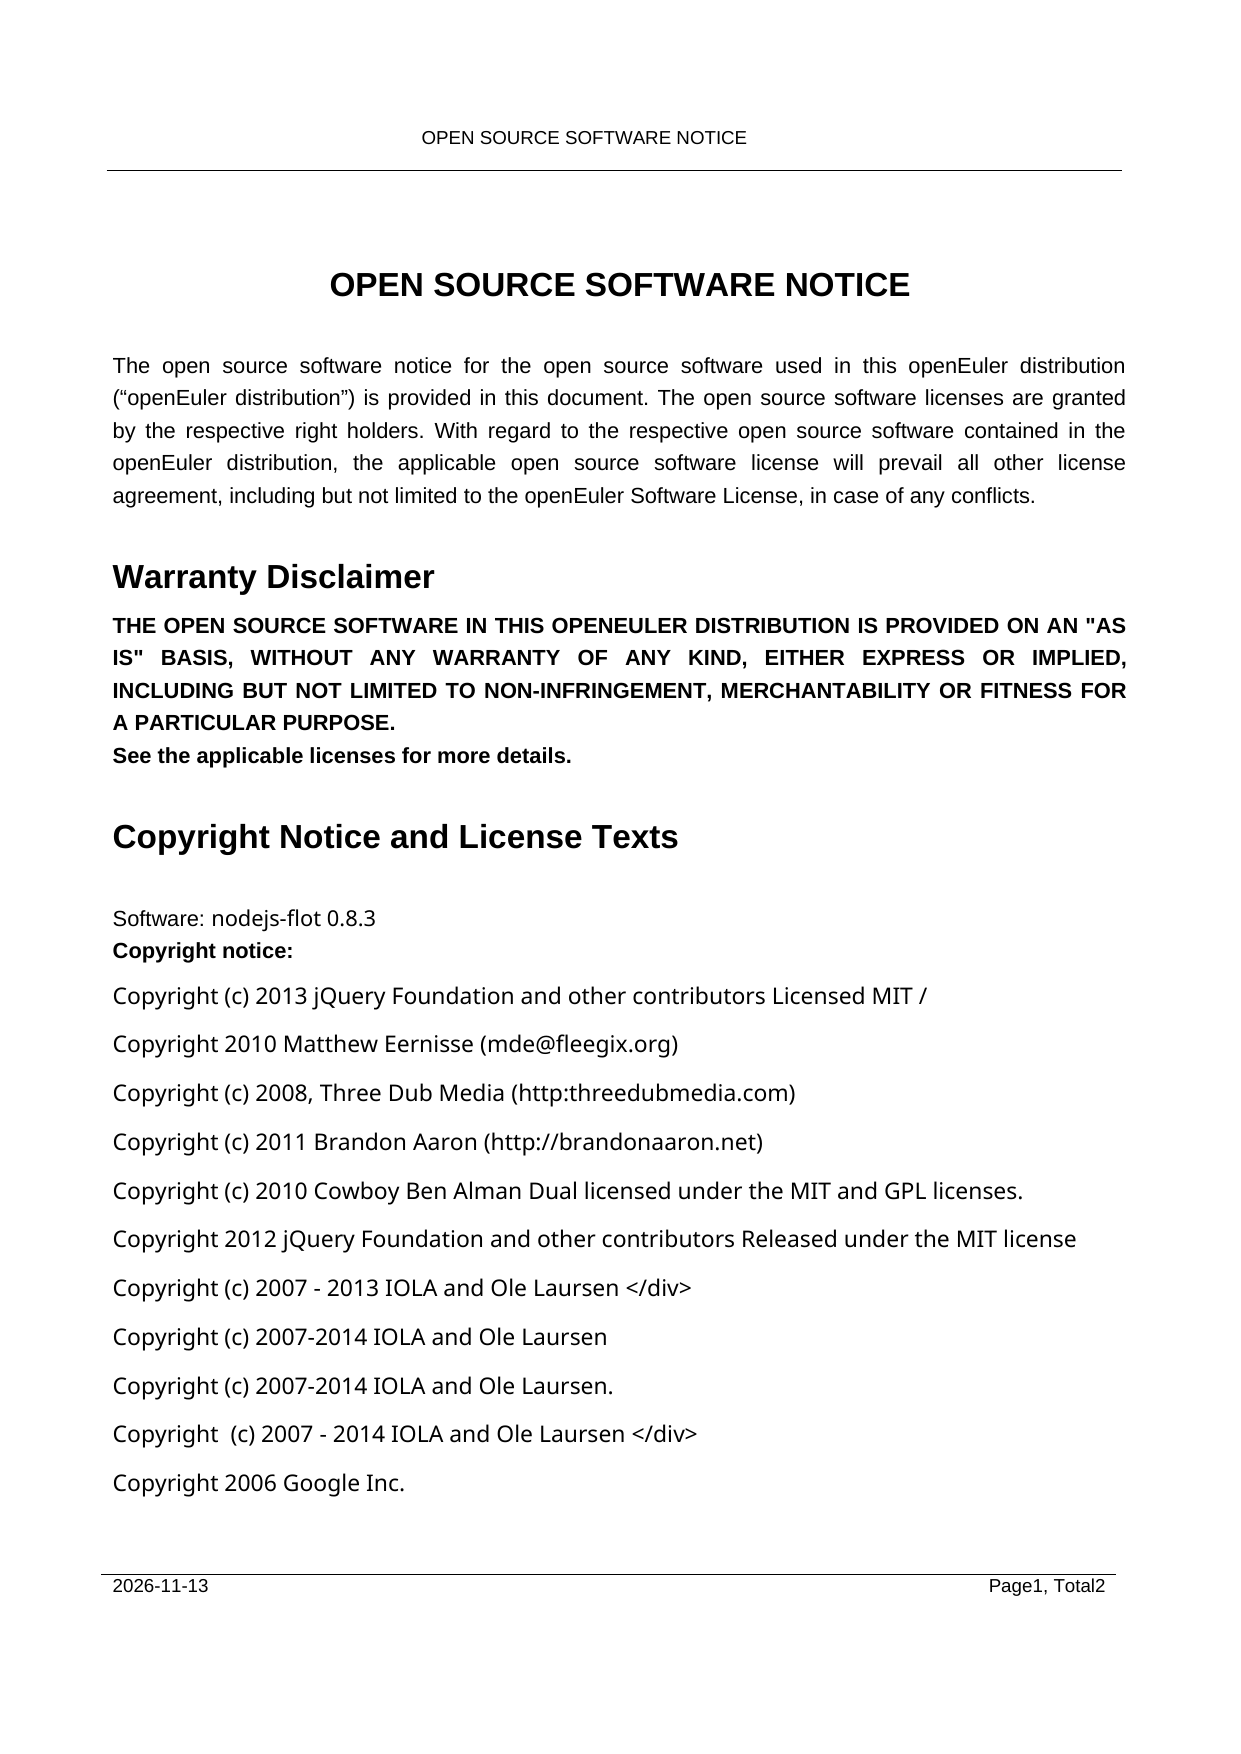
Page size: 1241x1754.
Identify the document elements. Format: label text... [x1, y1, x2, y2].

text Copyright notice: [112, 934, 1128, 966]
text The open source software notice for the open source software used in this openEuler distribution (“openEuler distribution”) is provided in this document. The open source software licenses are granted by the respective right holders. With regard to the respective open source software contained in the openEuler distribution, the applicable open source software license will prevail all other license agreement, including but not limited to the openEuler Software License, in case of any conflicts. [112, 349, 1128, 511]
text Software: nodejs-flot 0.8.3 [112, 901, 1128, 934]
text Warranty Disclaimer [112, 544, 1128, 609]
text OPEN SOURCE SOFTWARE NOTICE [112, 251, 1128, 316]
text Copyright (c) 2013 jQuery Foundation and other contributors Licensed MIT / Copyright 2010 Matthew Eernisse (mde@fleegix.org) Copyright (c) 2008, Three Dub Media (http:threedubmedia.com) Copyright (c) 2011 Brandon Aaron (http://brandonaaron.net) Copyright (c) 2010 Cowboy Ben Alman Dual licensed under the MIT and GPL licenses. Copyright 2012 jQuery Foundation and other contributors Released under the MIT license Copyright (c) 2007 - 2013 IOLA and Ole Laursen </div> Copyright (c) 2007-2014 IOLA and Ole Laursen Copyright (c) 2007-2014 IOLA and Ole Laursen. Copyright (c) 2007 - 2014 IOLA and Ole Laursen </div> Copyright 2006 Google Inc. [112, 979, 1128, 1548]
text Copyright Notice and License Texts [112, 804, 1128, 869]
text THE OPEN SOURCE SOFTWARE IN THIS OPENEULER DISTRIBUTION IS PROVIDED ON AN "AS IS" BASIS, WITHOUT ANY WARRANTY OF ANY KIND, EITHER EXPRESS OR IMPLIED, INCLUDING BUT NOT LIMITED TO NON-INFRINGEMENT, MERCHANTABILITY OR FITNESS FOR A PARTICULAR PURPOSE. See the applicable licenses for more details. [112, 609, 1128, 771]
